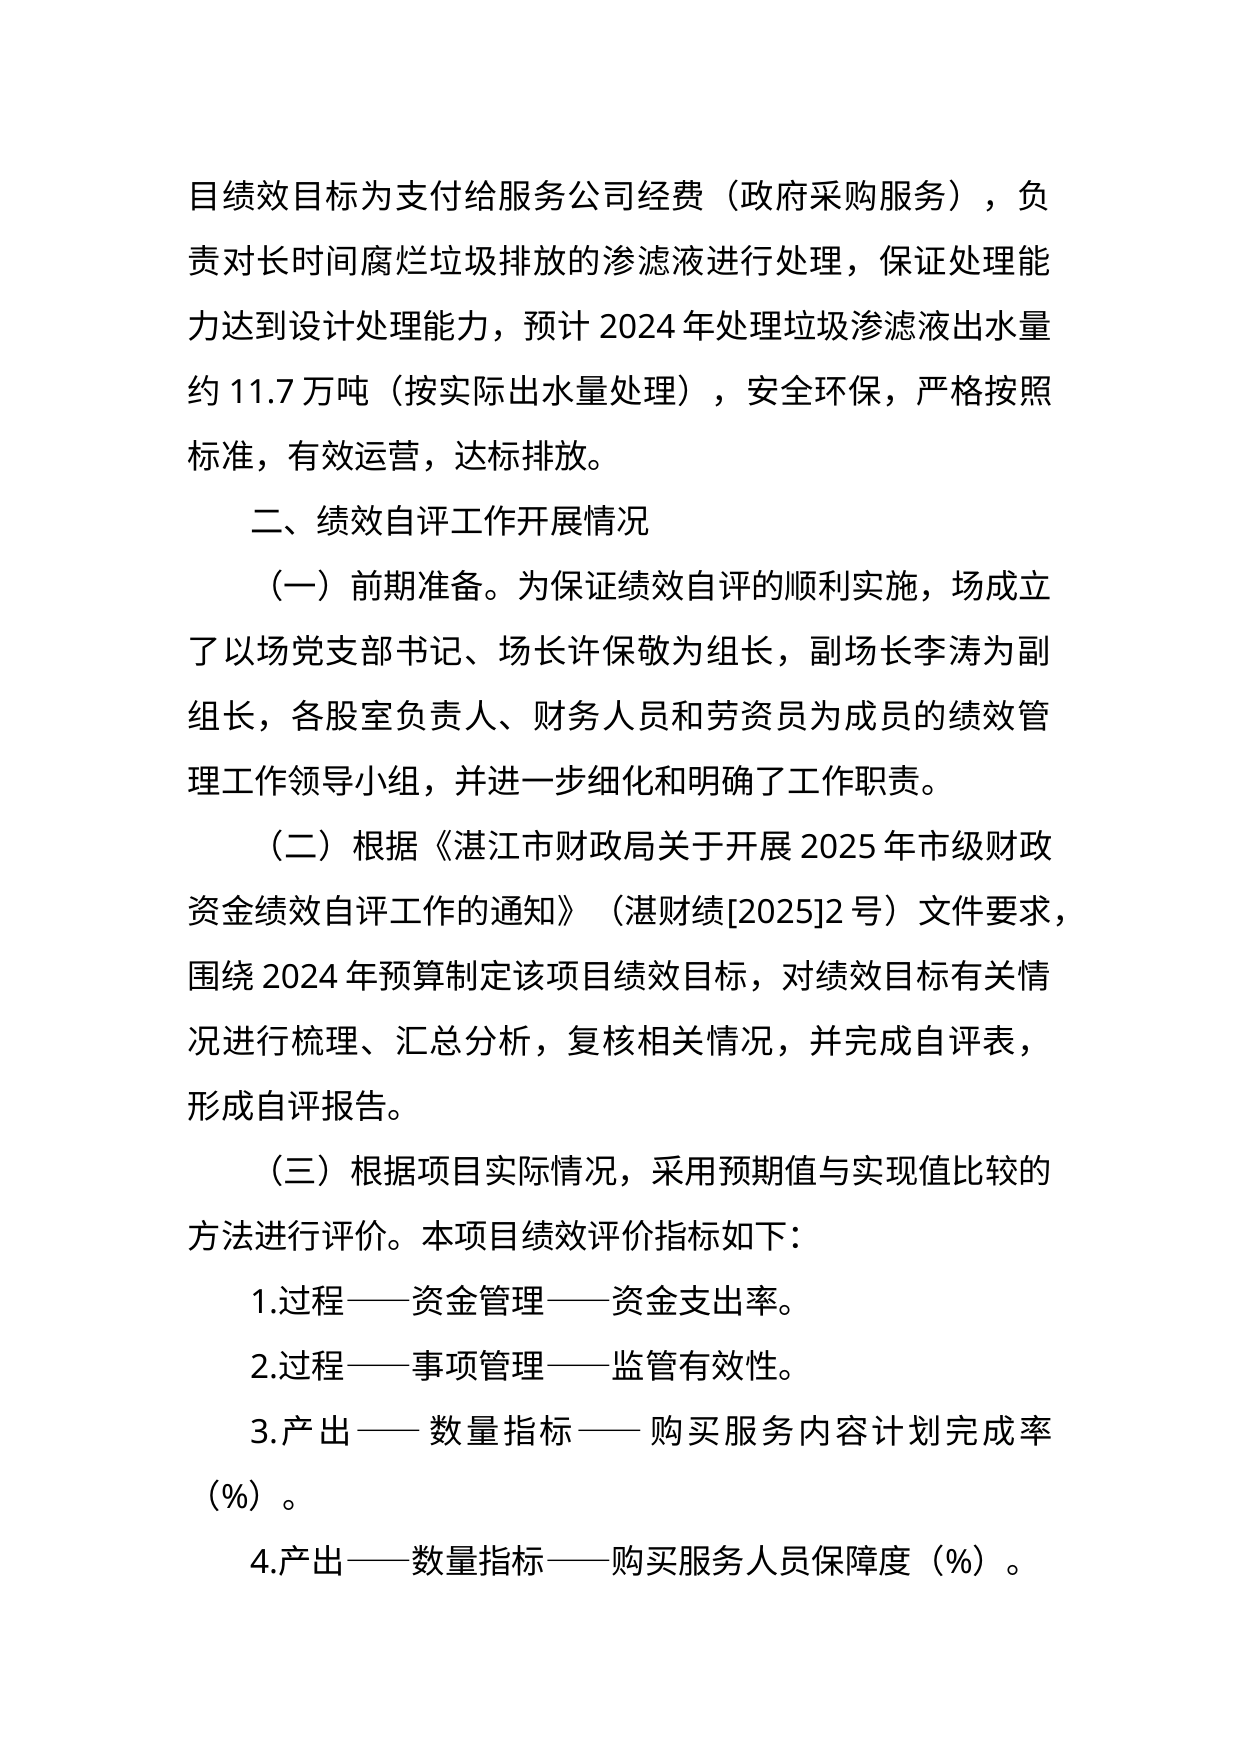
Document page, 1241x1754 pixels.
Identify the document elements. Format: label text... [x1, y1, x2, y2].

text （一）前期准备。为保证绩效自评的顺利实施，场成立了以场党支部书记、场长许保敬为组长，副场长李涛为副组长，各股室负责人、财务人员和劳资员为成员的绩效管理工作领导小组，并进一步细化和明确了工作职责。 [187, 552, 1053, 812]
text （三）根据项目实际情况，采用预期值与实现值比较的方法进行评价。本项目绩效评价指标如下： [187, 1137, 1053, 1267]
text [187, 162, 1053, 487]
text 3.产出——数量指标——购买服务内容计划完成率（%）。 [187, 1397, 1053, 1527]
text 4.产出——数量指标——购买服务人员保障度（%）。 [187, 1527, 1053, 1592]
text 二、绩效自评工作开展情况 [187, 487, 1053, 552]
text （二）根据《湛江市财政局关于开展2025年市级财政资金绩效自评工作的通知》（湛财绩[2025]2号）文件要求，围绕2024年预算制定该项目绩效目标，对绩效目标有关情况进行梳理、汇总分析，复核相关情况，并完成自评表，形成自评报告。 [187, 812, 1053, 1137]
text 1.过程——资金管理——资金支出率。 [187, 1267, 1053, 1332]
text 2.过程——事项管理——监管有效性。 [187, 1332, 1053, 1397]
